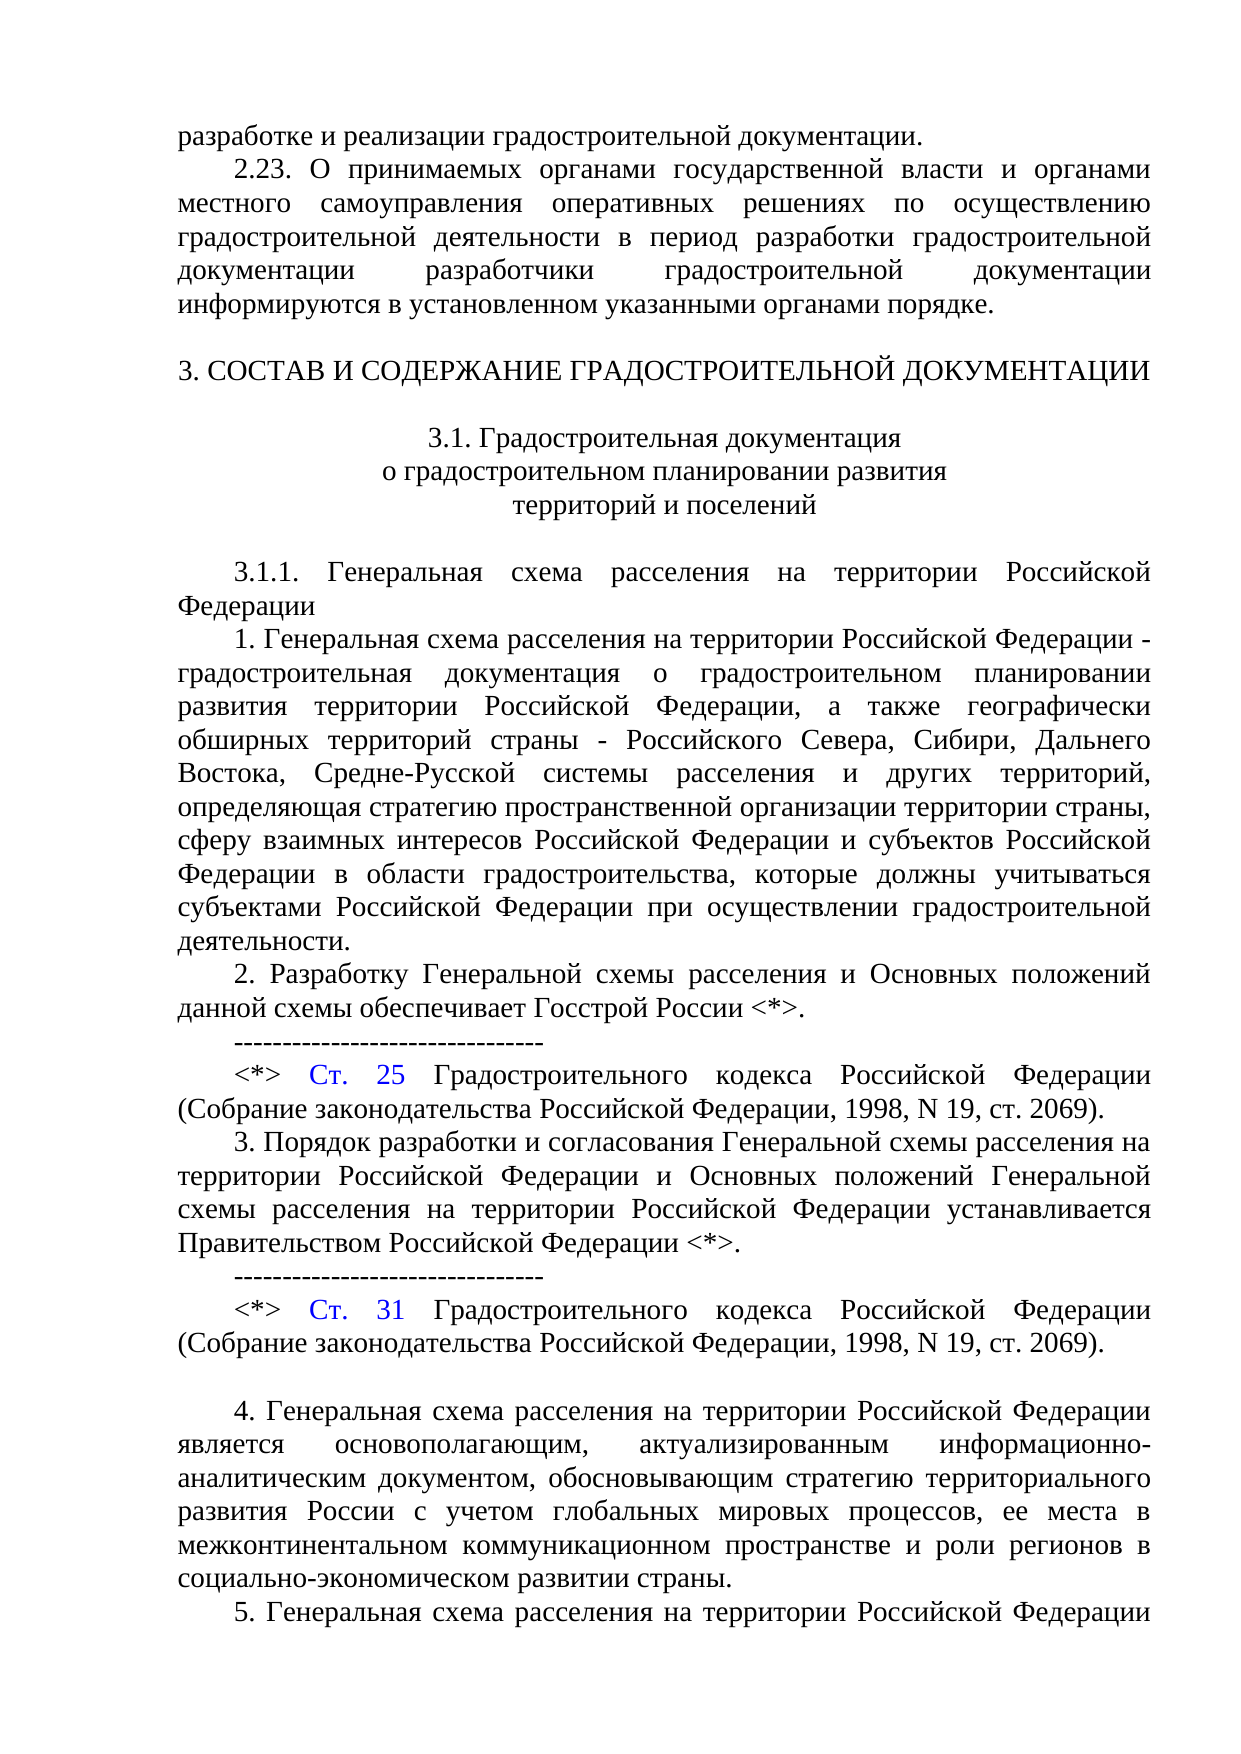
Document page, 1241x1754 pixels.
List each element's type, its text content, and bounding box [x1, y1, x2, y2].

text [177, 118, 1152, 152]
text 3. СОСТАВ И СОДЕРЖАНИЕ ГРАДОСТРОИТЕЛЬНОЙ ДОКУМЕНТАЦИИ [177, 353, 1152, 386]
text -------------------------------- [177, 1024, 1152, 1057]
text 1. Генеральная схема расселения на территории Российской Федерации - градостроительная документация о градостроительном планировании развития территории Российской Федерации, а также географически обширных территорий страны - Российского Севера, Сибири, Дальнего Востока, Средне-Русской системы расселения и других территорий, определяющая стратегию пространственной организации территории страны, сферу взаимных интересов Российской Федерации и субъектов Российской Федерации в области градостроительства, которые должны учитываться субъектами Российской Федерации при осуществлении градостроительной деятельности. [177, 621, 1152, 957]
text -------------------------------- [177, 1258, 1152, 1292]
text 4. Генеральная схема расселения на территории Российской Федерации является основополагающим, актуализированным информационно-аналитическим документом, обосновывающим стратегию территориального развития России с учетом глобальных мировых процессов, ее места в межконтинентальном коммуникационном пространстве и роли регионов в социально-экономическом развитии страны. [177, 1393, 1152, 1594]
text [177, 1594, 1152, 1627]
text о градостроительном планировании развития [177, 453, 1152, 487]
text территорий и поселений [177, 487, 1152, 521]
text <*> Ст. 31 Градостроительного кодекса Российской Федерации (Собрание законодательства Российской Федерации, 1998, N 19, ст. 2069). [177, 1292, 1152, 1359]
text <*> Ст. 25 Градостроительного кодекса Российской Федерации (Собрание законодательства Российской Федерации, 1998, N 19, ст. 2069). [177, 1057, 1152, 1124]
text 2.23. О принимаемых органами государственной власти и органами местного самоуправления оперативных решениях по осуществлению градостроительной деятельности в период разработки градостроительной документации разработчики градостроительной документации информируются в установленном указанными органами порядке. [177, 152, 1152, 319]
text 2. Разработку Генеральной схемы расселения и Основных положений данной схемы обеспечивает Госстрой России <*>. [177, 957, 1152, 1024]
text 3. Порядок разработки и согласования Генеральной схемы расселения на территории Российской Федерации и Основных положений Генеральной схемы расселения на территории Российской Федерации устанавливается Правительством Российской Федерации <*>. [177, 1124, 1152, 1258]
text 3.1. Градостроительная документация [177, 420, 1152, 453]
text 3.1.1. Генеральная схема расселения на территории Российской Федерации [177, 554, 1152, 621]
